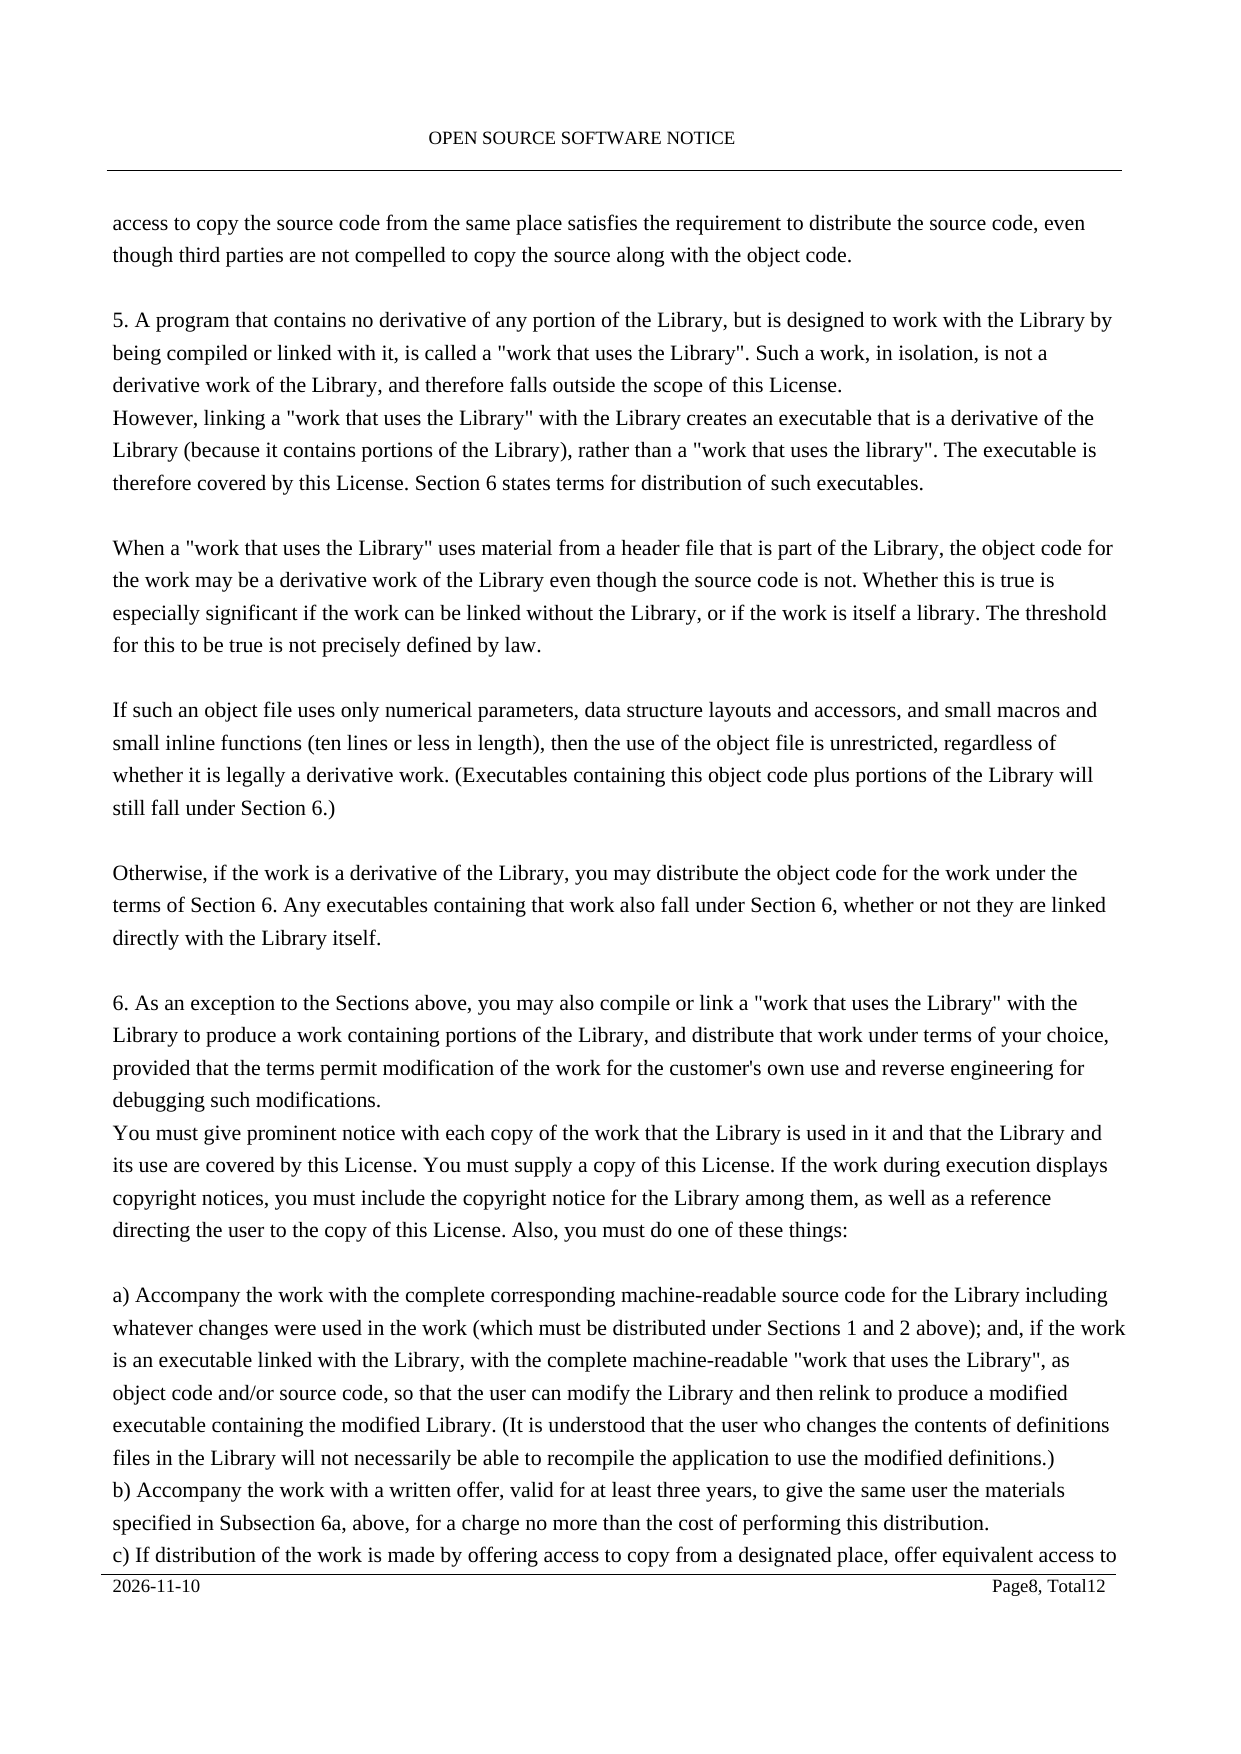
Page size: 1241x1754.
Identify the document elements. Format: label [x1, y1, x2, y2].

text [112, 206, 1128, 1571]
